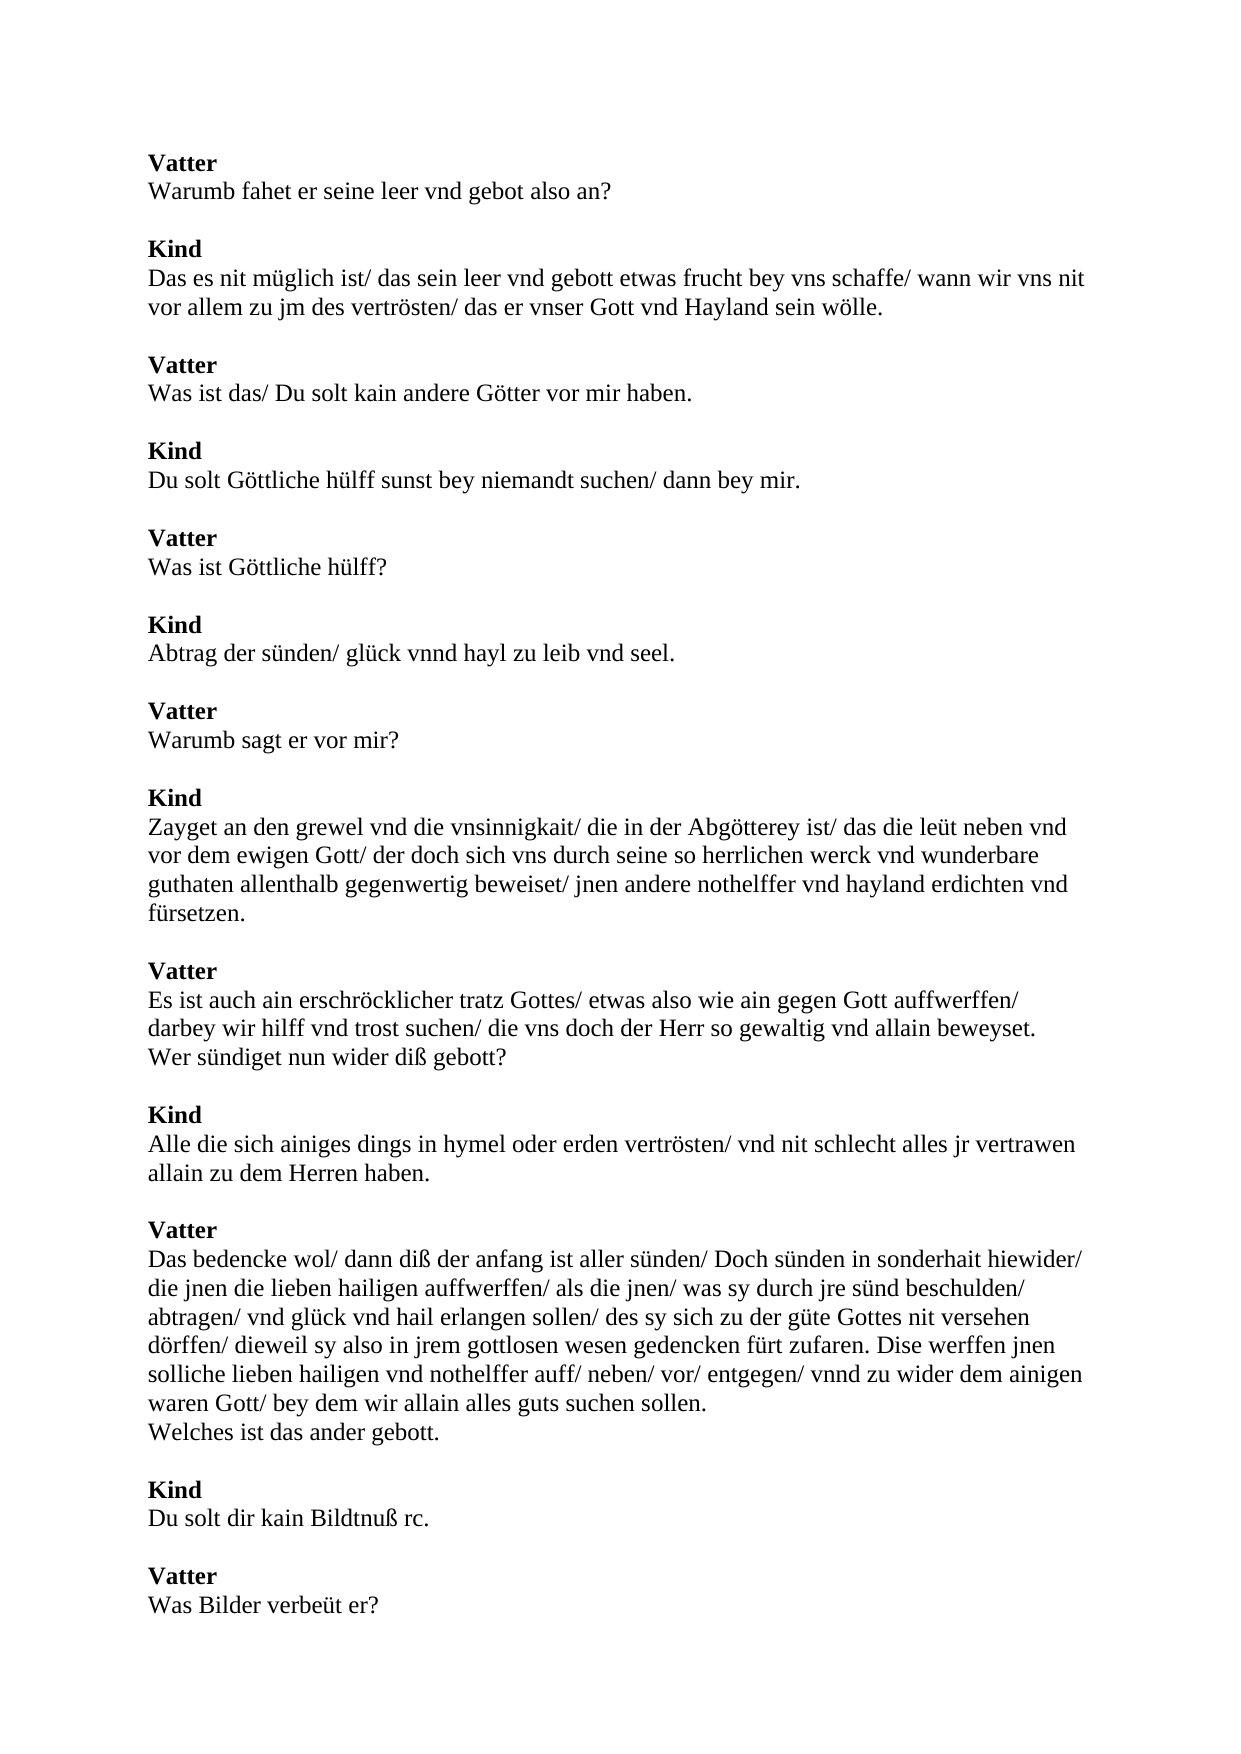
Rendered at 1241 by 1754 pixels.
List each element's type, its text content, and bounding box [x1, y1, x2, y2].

text Kind Du solt dir kain Bildtnuß rc. [148, 1475, 1093, 1532]
text Vatter Es ist auch ain erschröcklicher tratz Gottes/ etwas also wie ain gegen Gott auffwerffen/ darbey wir hilff vnd trost suchen/ die vns doch der Herr so gewaltig vnd allain beweyset. Wer sündiget nun wider diß gebott? [148, 956, 1093, 1071]
text Vatter Was ist das/ Du solt kain andere Götter vor mir haben. [148, 350, 1093, 407]
text Kind Du solt Göttliche hülff sunst bey niemandt suchen/ dann bey mir. [148, 436, 1093, 494]
text Kind Zayget an den grewel vnd die vnsinnigkait/ die in der Abgötterey ist/ das die leüt neben vnd vor dem ewigen Gott/ der doch sich vns durch seine so herrlichen werck vnd wunderbare guthaten allenthalb gegenwertig beweiset/ jnen andere nothelffer vnd hayland erdichten vnd fürsetzen. [148, 783, 1093, 927]
text Vatter Warumb sagt er vor mir? [148, 696, 1093, 754]
text Vatter Warumb fahet er seine leer vnd gebot also an? [148, 148, 1093, 205]
text Vatter Was ist Göttliche hülff? [148, 523, 1093, 581]
text Kind Das es nit müglich ist/ das sein leer vnd gebott etwas frucht bey vns schaffe/ wann wir vns nit vor allem zu jm des vertrösten/ das er vnser Gott vnd Hayland sein wölle. [148, 234, 1093, 321]
text Kind Alle die sich ainiges dings in hymel oder erden vertrösten/ vnd nit schlecht alles jr vertrawen allain zu dem Herren haben. [148, 1100, 1093, 1186]
text Kind Abtrag der sünden/ glück vnnd hayl zu leib vnd seel. [148, 610, 1093, 667]
text Vatter Das bedencke wol/ dann diß der anfang ist aller sünden/ Doch sünden in sonderhait hiewider/ die jnen die lieben hailigen auffwerffen/ als die jnen/ was sy durch jre sünd beschulden/ abtragen/ vnd glück vnd hail erlangen sollen/ des sy sich zu der güte Gottes nit versehen dörffen/ dieweil sy also in jrem gottlosen wesen gedencken fürt zufaren. Dise werffen jnen solliche lieben hailigen vnd nothelffer auff/ neben/ vor/ entgegen/ vnnd zu wider dem ainigen waren Gott/ bey dem wir allain alles guts suchen sollen. Welches ist das ander gebott. [148, 1216, 1093, 1446]
text Vatter Was Bilder verbeüt er? [148, 1561, 1093, 1619]
